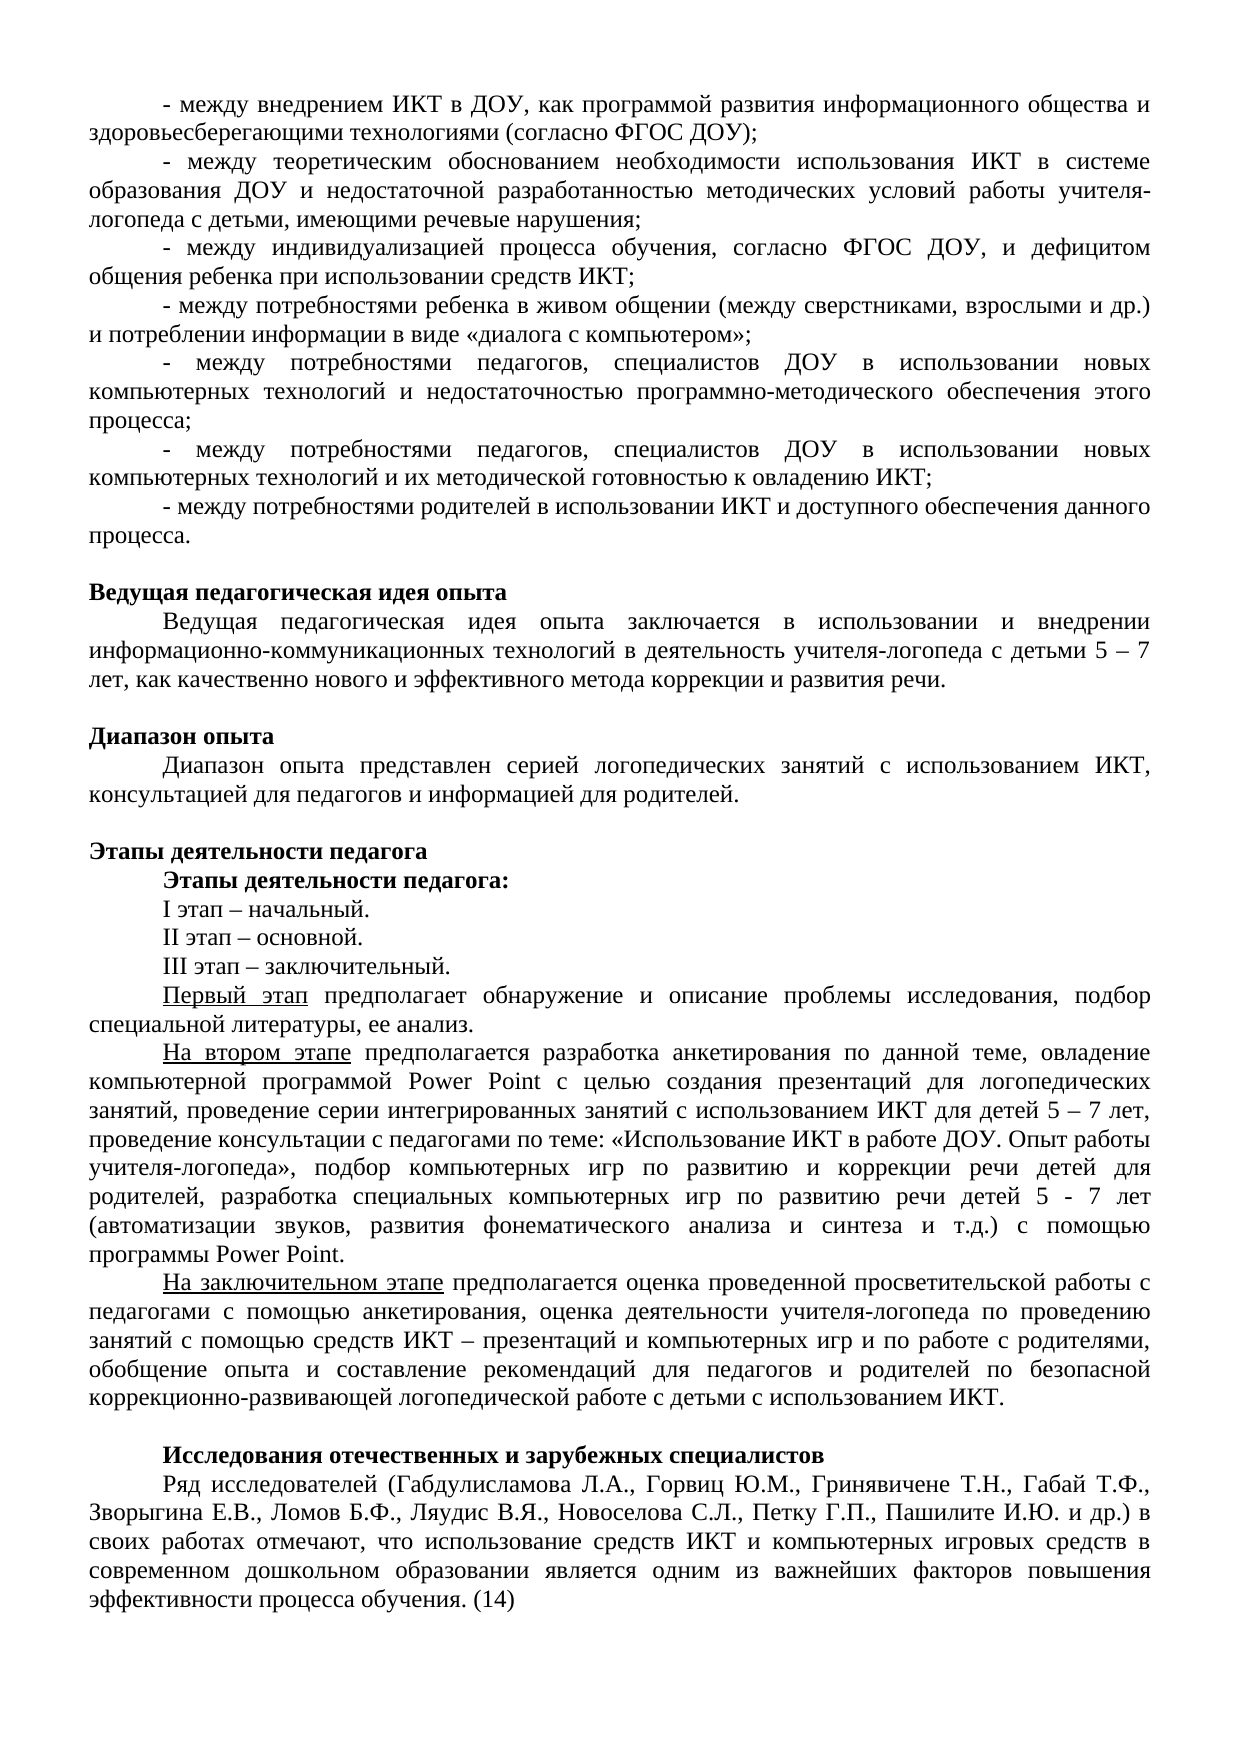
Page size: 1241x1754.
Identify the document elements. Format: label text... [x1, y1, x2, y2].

text Этапы деятельности педагога: [89, 865, 1152, 894]
text Исследования отечественных и зарубежных специалистов [89, 1440, 1152, 1469]
text - между внедрением ИКТ в ДОУ, как программой развития информационного общества и здоровьесберегающими технологиями (согласно ФГОС ДОУ); [89, 89, 1152, 146]
text Первый этап предполагает обнаружение и описание проблемы исследования, подбор специальной литературы, ее анализ. [89, 980, 1152, 1037]
text - между теоретическим обоснованием необходимости использования ИКТ в системе образования ДОУ и недостаточной разработанностью методических условий работы учителя-логопеда с детьми, имеющими речевые нарушения; [89, 146, 1152, 232]
text Этапы деятельности педагога [89, 836, 1152, 865]
text На втором этапе предполагается разработка анкетирования по данной теме, овладение компьютерной программой Power Point с целью создания презентаций для логопедических занятий, проведение серии интегрированных занятий с использованием ИКТ для детей 5 – 7 лет, проведение консультации с педагогами по теме: «Использование ИКТ в работе ДОУ. Опыт работы учителя-логопеда», подбор компьютерных игр по развитию и коррекции речи детей для родителей, разработка специальных компьютерных игр по развитию речи детей 5 - 7 лет (автоматизации звуков, развития фонематического анализа и синтеза и т.д.) с помощью программы Power Point. [89, 1037, 1152, 1267]
text - между потребностями родителей в использовании ИКТ и доступного обеспечения данного процесса. [89, 491, 1152, 549]
text I этап – начальный. [89, 894, 1152, 922]
text - между индивидуализацией процесса обучения, согласно ФГОС ДОУ, и дефицитом общения ребенка при использовании средств ИКТ; [89, 232, 1152, 290]
text III этап – заключительный. [89, 951, 1152, 980]
text Ведущая педагогическая идея опыта заключается в использовании и внедрении информационно-коммуникационных технологий в деятельность учителя-логопеда с детьми 5 – 7 лет, как качественно нового и эффективного метода коррекции и развития речи. [89, 606, 1152, 692]
text - между потребностями ребенка в живом общении (между сверстниками, взрослыми и др.) и потреблении информации в виде «диалога с компьютером»; [89, 290, 1152, 347]
text - между потребностями педагогов, специалистов ДОУ в использовании новых компьютерных технологий и недостаточностью программно-методического обеспечения этого процесса; [89, 347, 1152, 434]
text Диапазон опыта [89, 721, 1152, 750]
text - между потребностями педагогов, специалистов ДОУ в использовании новых компьютерных технологий и их методической готовностью к овладению ИКТ; [89, 434, 1152, 491]
text II этап – основной. [89, 922, 1152, 951]
text Ряд исследователей (Габдулисламова Л.А., Горвиц Ю.М., Гринявичене Т.Н., Габай Т.Ф., Зворыгина Е.В., Ломов Б.Ф., Ляудис В.Я., Новоселова С.Л., Петку Г.П., Пашилите И.Ю. и др.) в своих работах отмечают, что использование средств ИКТ и компьютерных игровых средств в современном дошкольном образовании является одним из важнейших факторов повышения эффективности процесса обучения. (14) [89, 1469, 1152, 1612]
text На заключительном этапе предполагается оценка проведенной просветительской работы с педагогами с помощью анкетирования, оценка деятельности учителя-логопеда по проведению занятий с помощью средств ИКТ – презентаций и компьютерных игр и по работе с родителями, обобщение опыта и составление рекомендаций для педагогов и родителей по безопасной коррекционно-развивающей логопедической работе с детьми с использованием ИКТ. [89, 1267, 1152, 1411]
text Ведущая педагогическая идея опыта [89, 577, 1152, 606]
text Диапазон опыта представлен серией логопедических занятий с использованием ИКТ, консультацией для педагогов и информацией для родителей. [89, 750, 1152, 807]
